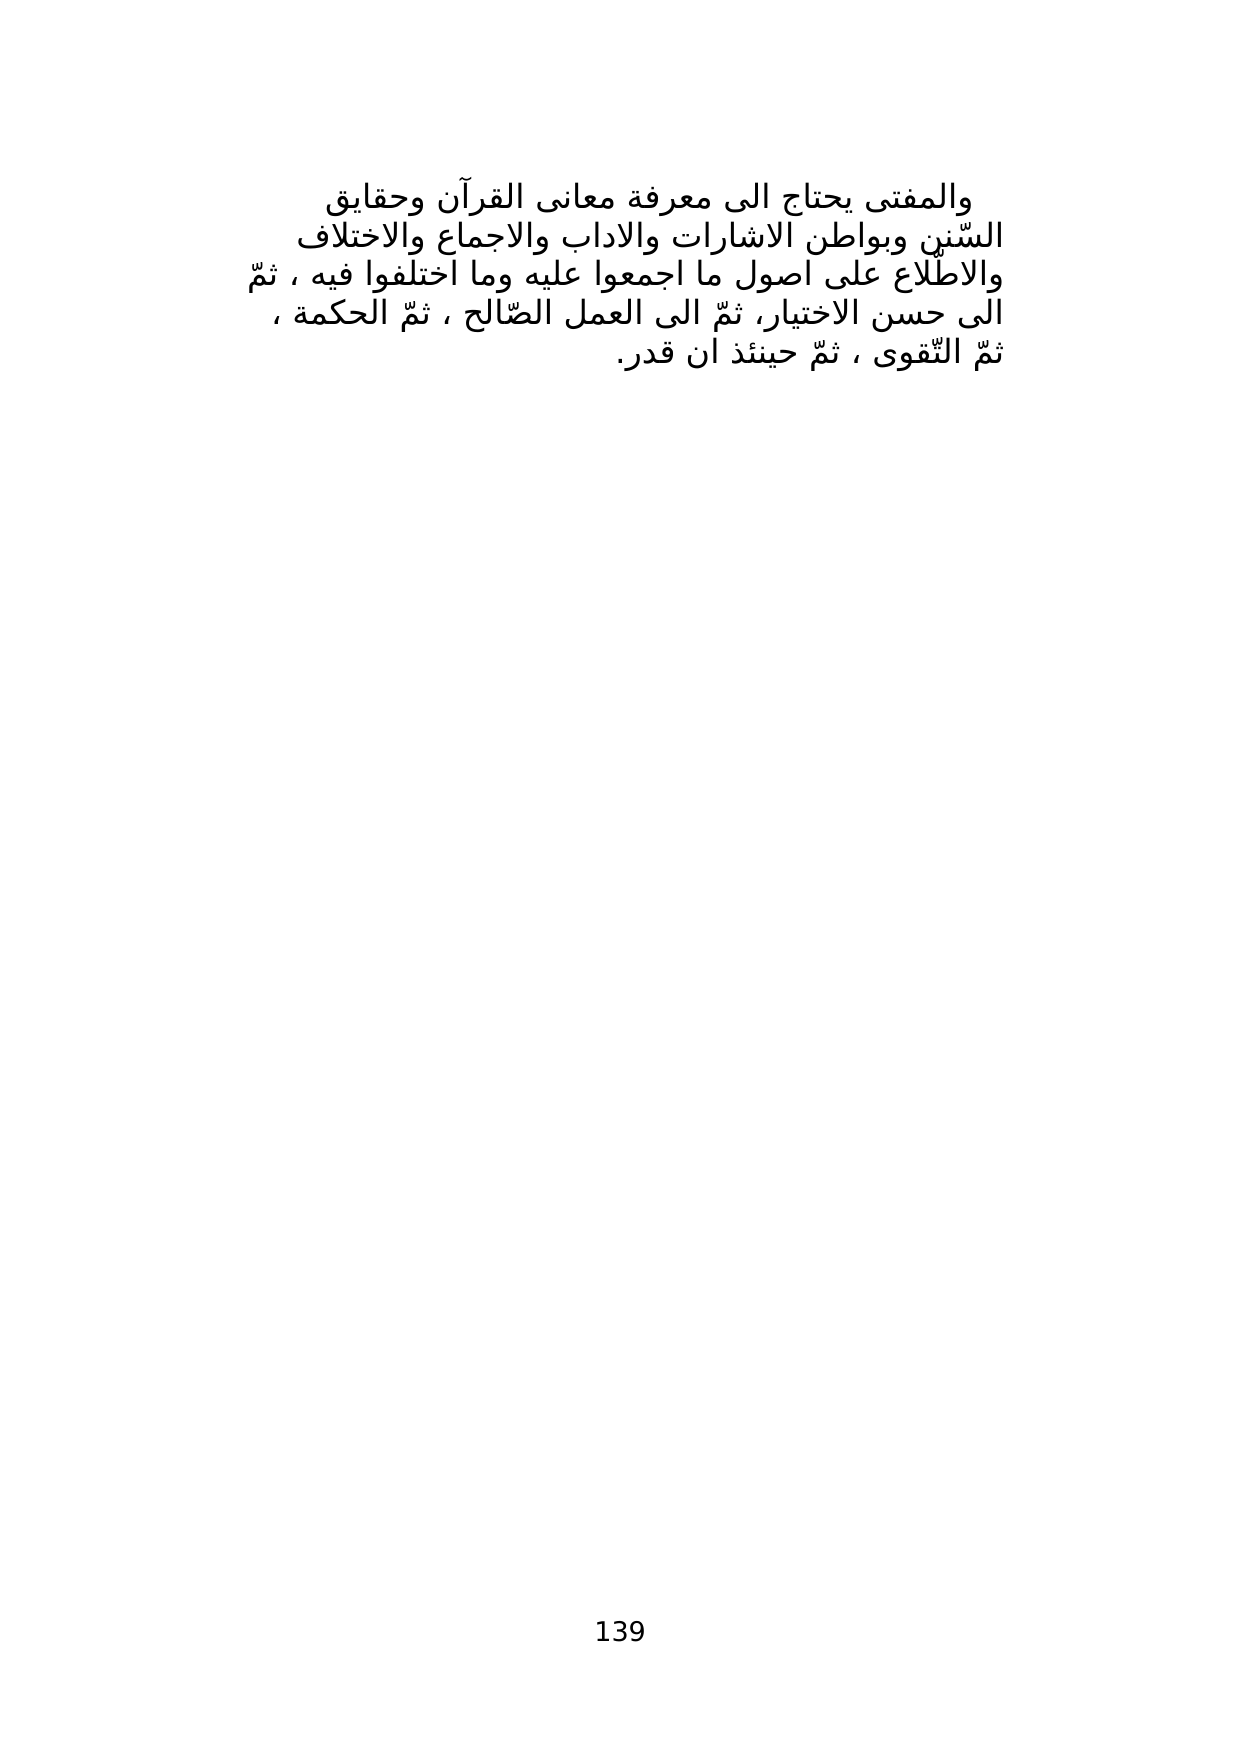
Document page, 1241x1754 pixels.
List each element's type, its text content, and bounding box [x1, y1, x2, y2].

text والمفتى يحتاج الى معرفة معانى القرآن وحقايق السّنن وبواطن الاشارات والاداب والاجماع والاختلاف والاطّلاع على اصول ما اجمعوا عليه وما اختلفوا فيه ، ثمّ الى حسن الاختيار، ثمّ الى العمل الصّالح ، ثمّ الحكمة ، ثمّ التّقوى ، ثمّ حينئذ ان قدر. [236, 177, 1004, 371]
